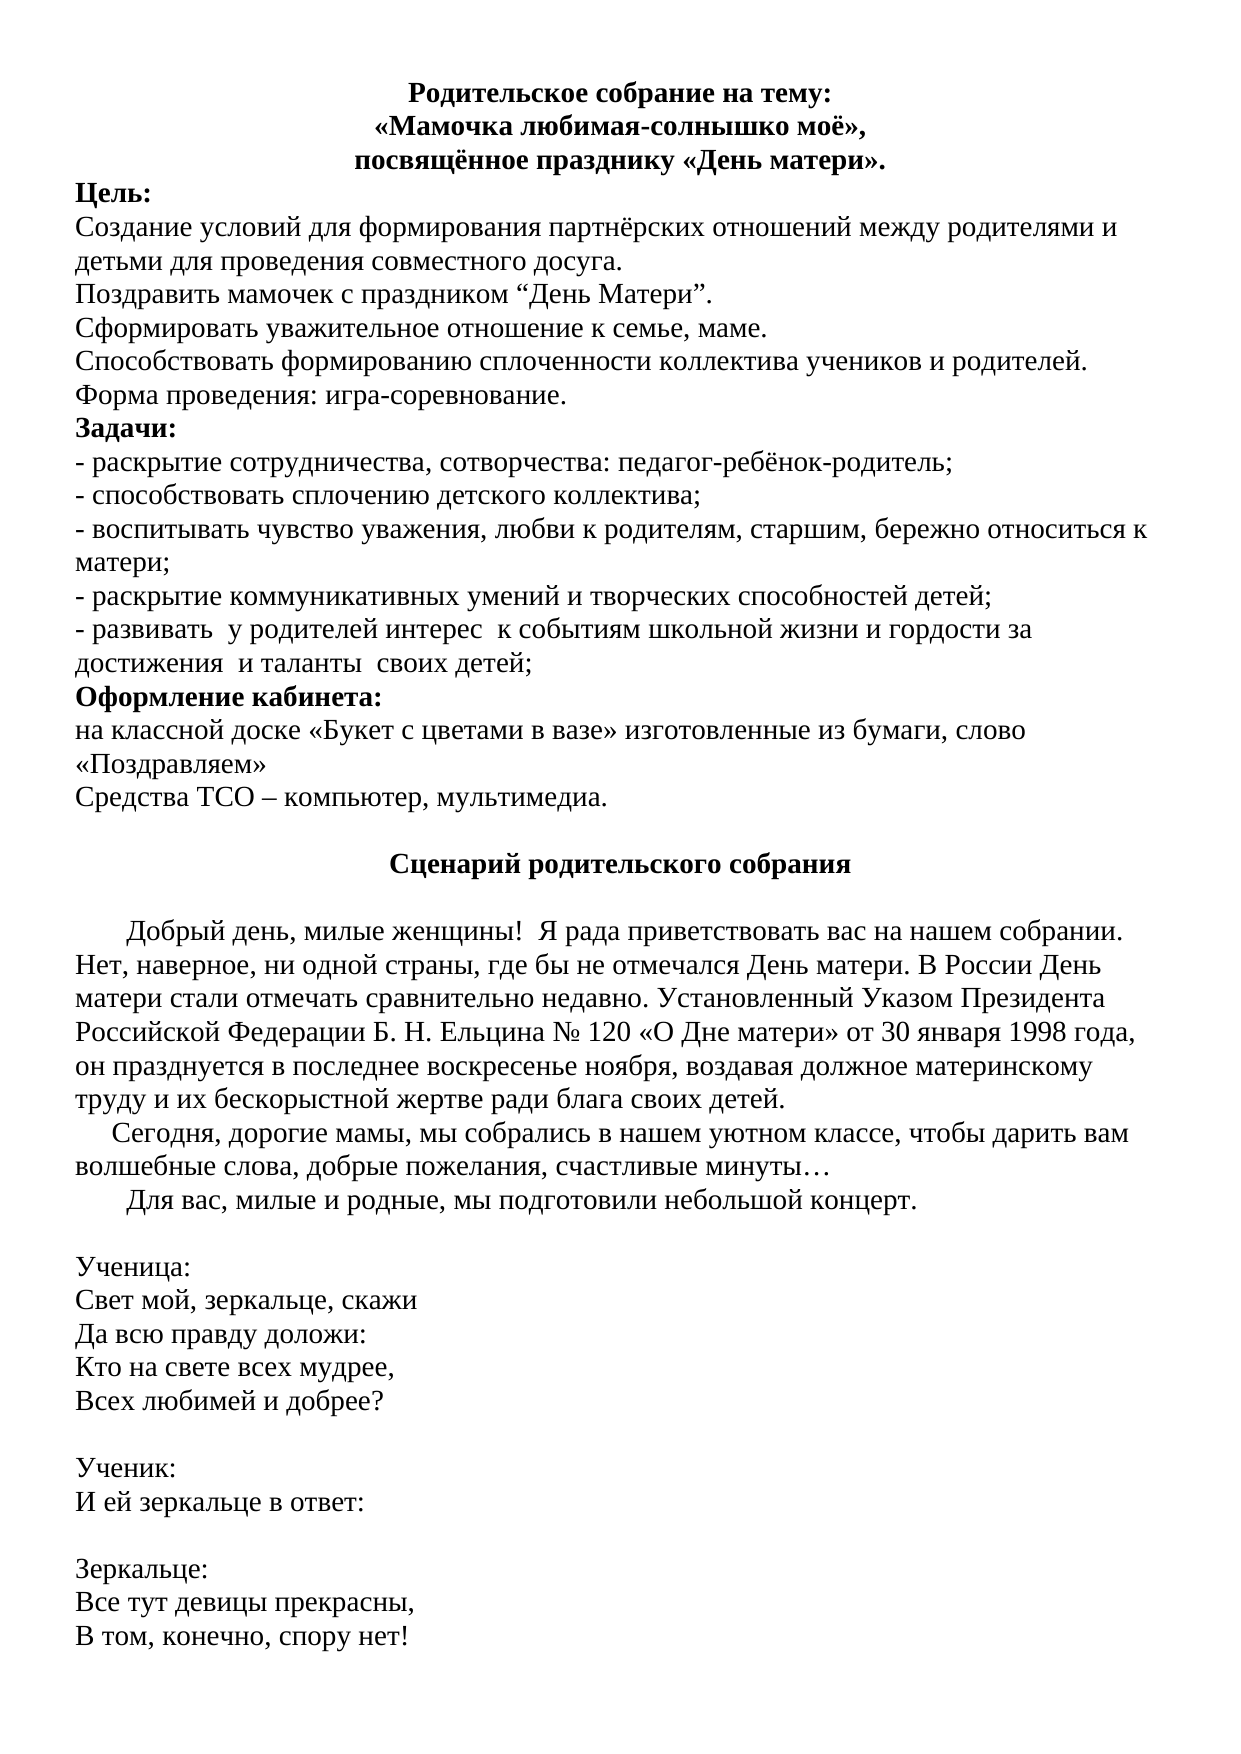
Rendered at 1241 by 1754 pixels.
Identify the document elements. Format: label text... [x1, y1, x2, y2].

text Цель: [75, 176, 1165, 209]
text «Мамочка любимая-солнышко моё», [75, 108, 1165, 142]
text Задачи: [75, 410, 1165, 444]
text Все тут девицы прекрасны, [75, 1584, 1165, 1618]
text И ей зеркальце в ответ: [75, 1484, 1165, 1517]
text - воспитывать чувство уважения, любви к родителям, старшим, бережно относиться к матери; [75, 511, 1165, 578]
text Для вас, милые и родные, мы подготовили небольшой концерт. [75, 1182, 1165, 1215]
text Сегодня, дорогие мамы, мы собрались в нашем уютном классе, чтобы дарить вам волшебные слова, добрые пожелания, счастливые минуты… [75, 1115, 1165, 1182]
text Ученик: [75, 1450, 1165, 1484]
text Средства ТСО – компьютер, мультимедиа. [75, 779, 1165, 813]
text Кто на свете всех мудрее, [75, 1349, 1165, 1383]
text Форма проведения: игра-соревнование. [75, 377, 1165, 410]
text В том, конечно, спору нет! [75, 1618, 1165, 1651]
text - раскрытие коммуникативных умений и творческих способностей детей; [75, 578, 1165, 612]
text Ученица: [75, 1249, 1165, 1282]
text Свет мой, зеркальце, скажи [75, 1282, 1165, 1316]
text Родительское собрание на тему: [75, 75, 1165, 108]
text Поздравить мамочек с праздником “День Матери”. [75, 276, 1165, 310]
text - развивать у родителей интерес к событиям школьной жизни и гордости за достижения и таланты своих детей; [75, 612, 1165, 679]
text Создание условий для формирования партнёрских отношений между родителями и детьми для проведения совместного досуга. [75, 209, 1165, 276]
text Нет, наверное, ни одной страны, где бы не отмечался День матери. В России День матери стали отмечать сравнительно недавно. Установленный Указом Президента Российской Федерации Б. Н. Ельцина № 120 «О Дне матери» от 30 января 1998 года, он празднуется в последнее воскресенье ноября, воздавая должное материнскому труду и их бескорыстной жертве ради блага своих детей. [75, 947, 1165, 1115]
text Сформировать уважительное отношение к семье, маме. [75, 310, 1165, 343]
text Всех любимей и добрее? [75, 1383, 1165, 1417]
text Добрый день, милые женщины! Я рада приветствовать вас на нашем собрании. [75, 913, 1165, 947]
text Сценарий родительского собрания [75, 846, 1165, 880]
text посвящённое празднику «День матери». [75, 142, 1165, 176]
text Да всю правду доложи: [75, 1316, 1165, 1349]
text на классной доске «Букет с цветами в вазе» изготовленные из бумаги, слово «Поздравляем» [75, 712, 1165, 779]
text - способствовать сплочению детского коллектива; [75, 477, 1165, 511]
text Зеркальце: [75, 1551, 1165, 1584]
text Способствовать формированию сплоченности коллектива учеников и родителей. [75, 343, 1165, 377]
text Оформление кабинета: [75, 679, 1165, 712]
text - раскрытие сотрудничества, сотворчества: педагог-ребёнок-родитель; [75, 444, 1165, 477]
